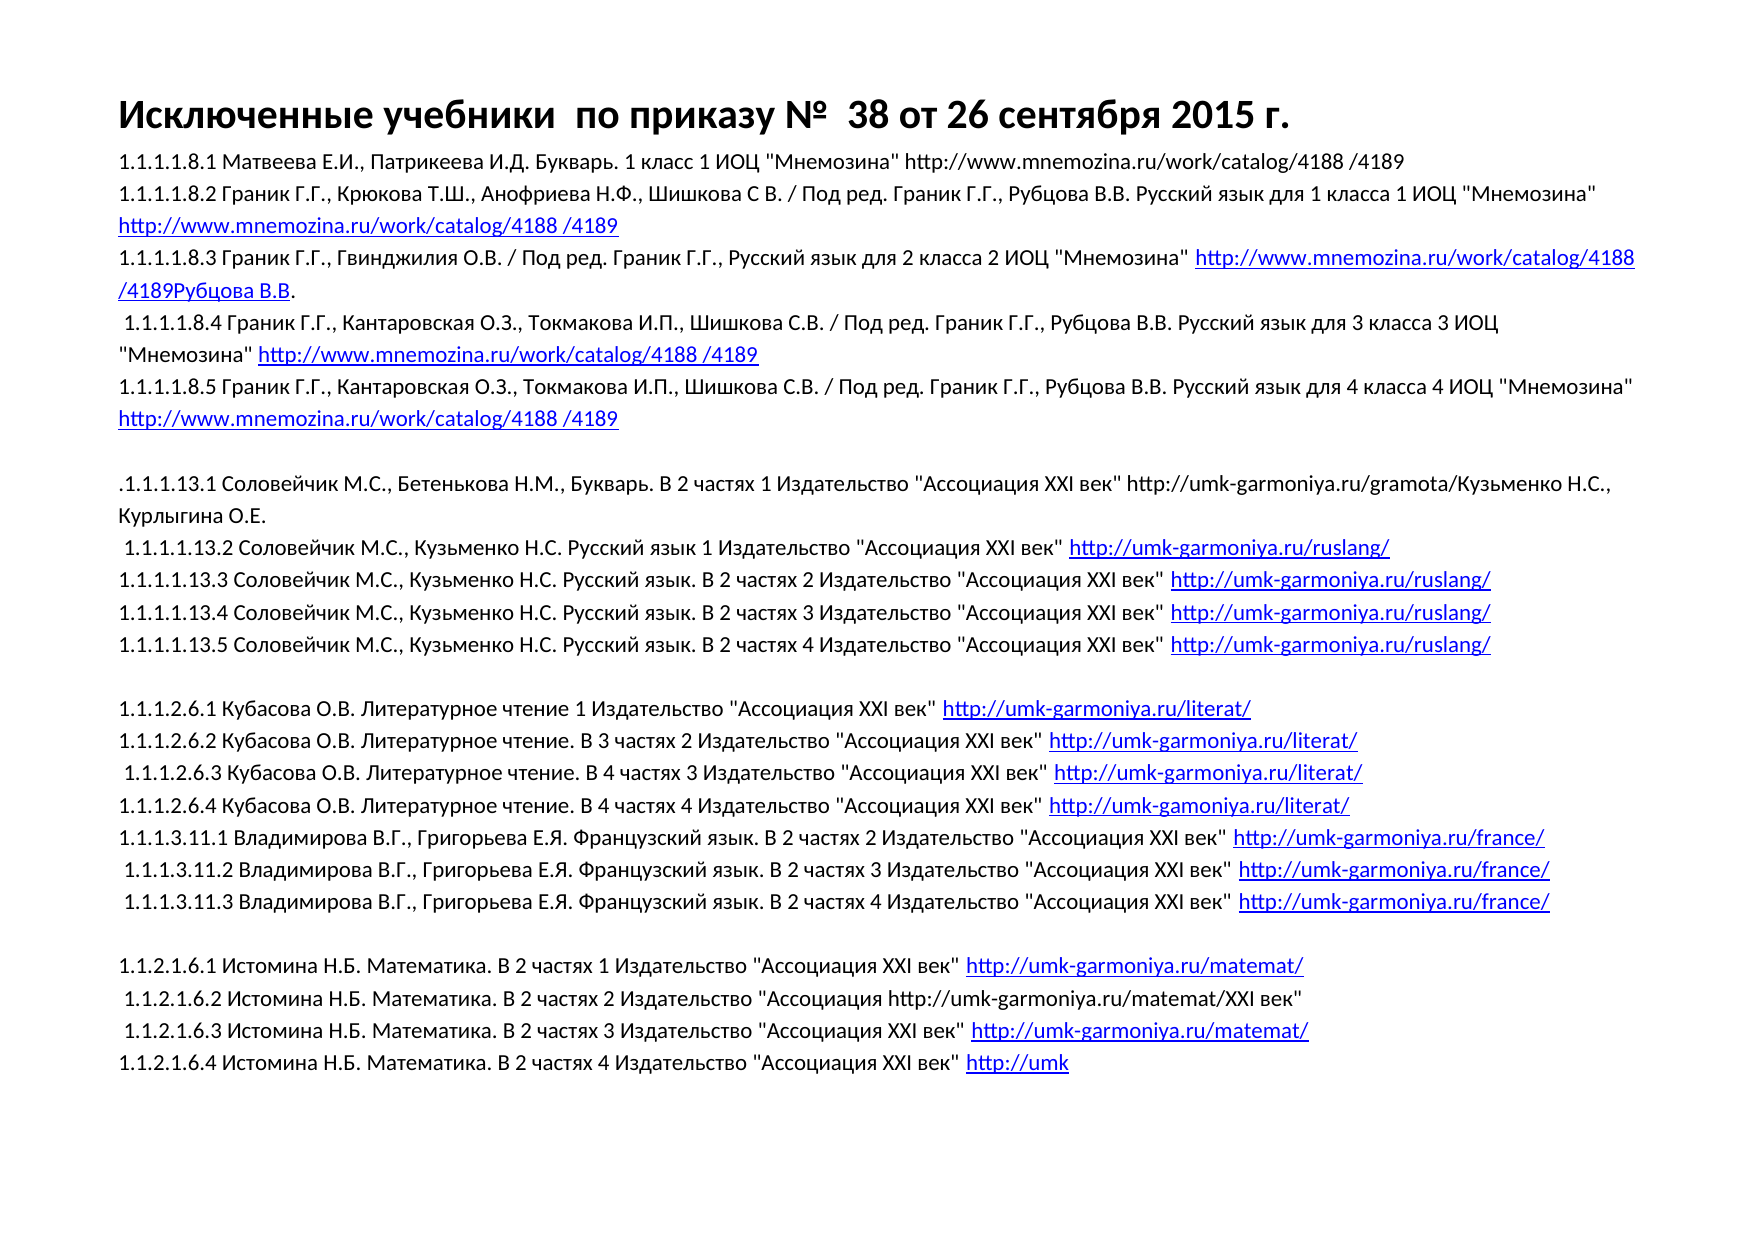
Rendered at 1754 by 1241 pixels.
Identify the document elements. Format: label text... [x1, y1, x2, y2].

text 1.1.1.1.13.5 Соловейчик М.С., Кузьменко Н.С. Русский язык. В 2 частях 4 Издательство "Ассоциация XXI век" http://umk-garmoniya.ru/ruslang/ [118, 630, 1636, 658]
text 1.1.2.1.6.2 Истомина Н.Б. Математика. В 2 частях 2 Издательство "Ассоциация http://umk-garmoniya.ru/matemat/XXI век" [118, 984, 1636, 1012]
text 1.1.1.2.6.3 Кубасова О.В. Литературное чтение. В 4 частях 3 Издательство "Ассоциация XXI век" http://umk-garmoniya.ru/literat/ [118, 758, 1636, 787]
text 1.1.1.1.8.1 Матвеева Е.И., Патрикеева И.Д. Букварь. 1 класс 1 ИОЦ "Мнемозина" http://www.mnemozina.ru/work/catalog/4188 /4189 [118, 147, 1636, 175]
text 1.1.1.1.13.3 Соловейчик М.С., Кузьменко Н.С. Русский язык. В 2 частях 2 Издательство "Ассоциация XXI век" http://umk-garmoniya.ru/ruslang/ [118, 565, 1636, 593]
text 1.1.1.2.6.1 Кубасова О.В. Литературное чтение 1 Издательство "Ассоциация XXI век" http://umk-garmoniya.ru/literat/ [118, 694, 1636, 722]
text 1.1.1.1.8.4 Граник Г.Г., Кантаровская О.З., Токмакова И.П., Шишкова С.В. / Под ред. Граник Г.Г., Рубцова В.В. Русский язык для 3 класса 3 ИОЦ "Мнемозина" http://www.mnemozina.ru/work/catalog/4188 /4189 [118, 308, 1636, 368]
text 1.1.1.2.6.2 Кубасова О.В. Литературное чтение. В 3 частях 2 Издательство "Ассоциация XXI век" http://umk-garmoniya.ru/literat/ [118, 726, 1636, 754]
text .1.1.1.13.1 Соловейчик М.С., Бетенькова Н.М., Букварь. В 2 частях 1 Издательство "Ассоциация XXI век" http://umk-garmoniya.ru/gramota/Кузьменко Н.С., Курлыгина О.Е. [118, 469, 1636, 529]
text 1.1.1.1.8.3 Граник Г.Г., Гвинджилия О.В. / Под ред. Граник Г.Г., Русский язык для 2 класса 2 ИОЦ "Мнемозина" http://www.mnemozina.ru/work/catalog/4188 /4189Рубцова В.В. [118, 243, 1636, 304]
text 1.1.1.1.8.2 Граник Г.Г., Крюкова Т.Ш., Анофриева Н.Ф., Шишкова С В. / Под ред. Граник Г.Г., Рубцова В.В. Русский язык для 1 класса 1 ИОЦ "Мнемозина" http://www.mnemozina.ru/work/catalog/4188 /4189 [118, 179, 1636, 239]
text 1.1.2.1.6.1 Истомина Н.Б. Математика. В 2 частях 1 Издательство "Ассоциация XXI век" http://umk-garmoniya.ru/matemat/ [118, 952, 1636, 980]
text 1.1.1.3.11.1 Владимирова В.Г., Григорьева Е.Я. Французский язык. В 2 частях 2 Издательство "Ассоциация XXI век" http://umk-garmoniya.ru/france/ [118, 823, 1636, 851]
text 1.1.1.1.13.2 Соловейчик М.С., Кузьменко Н.С. Русский язык 1 Издательство "Ассоциация XXI век" http://umk-garmoniya.ru/ruslang/ [118, 533, 1636, 561]
text 1.1.1.3.11.2 Владимирова В.Г., Григорьева Е.Я. Французский язык. В 2 частях 3 Издательство "Ассоциация XXI век" http://umk-garmoniya.ru/france/ [118, 855, 1636, 883]
text 1.1.2.1.6.4 Истомина Н.Б. Математика. В 2 частях 4 Издательство "Ассоциация XXI век" http://umk [118, 1048, 1636, 1076]
text 1.1.1.2.6.4 Кубасова О.В. Литературное чтение. В 4 частях 4 Издательство "Ассоциация XXI век" http://umk-gamoniya.ru/literat/ [118, 791, 1636, 819]
text 1.1.2.1.6.3 Истомина Н.Б. Математика. В 2 частях 3 Издательство "Ассоциация XXI век" http://umk-garmoniya.ru/matemat/ [118, 1016, 1636, 1044]
text 1.1.1.1.13.4 Соловейчик М.С., Кузьменко Н.С. Русский язык. В 2 частях 3 Издательство "Ассоциация XXI век" http://umk-garmoniya.ru/ruslang/ [118, 598, 1636, 626]
text 1.1.1.1.8.5 Граник Г.Г., Кантаровская О.З., Токмакова И.П., Шишкова С.В. / Под ред. Граник Г.Г., Рубцова В.В. Русский язык для 4 класса 4 ИОЦ "Мнемозина" http://www.mnemozina.ru/work/catalog/4188 /4189 [118, 372, 1636, 432]
text 1.1.1.3.11.3 Владимирова В.Г., Григорьева Е.Я. Французский язык. В 2 частях 4 Издательство "Ассоциация XXI век" http://umk-garmoniya.ru/france/ [118, 887, 1636, 915]
text Исключенные учебники по приказу № 38 от 26 сентября 2015 г. [118, 88, 1636, 139]
